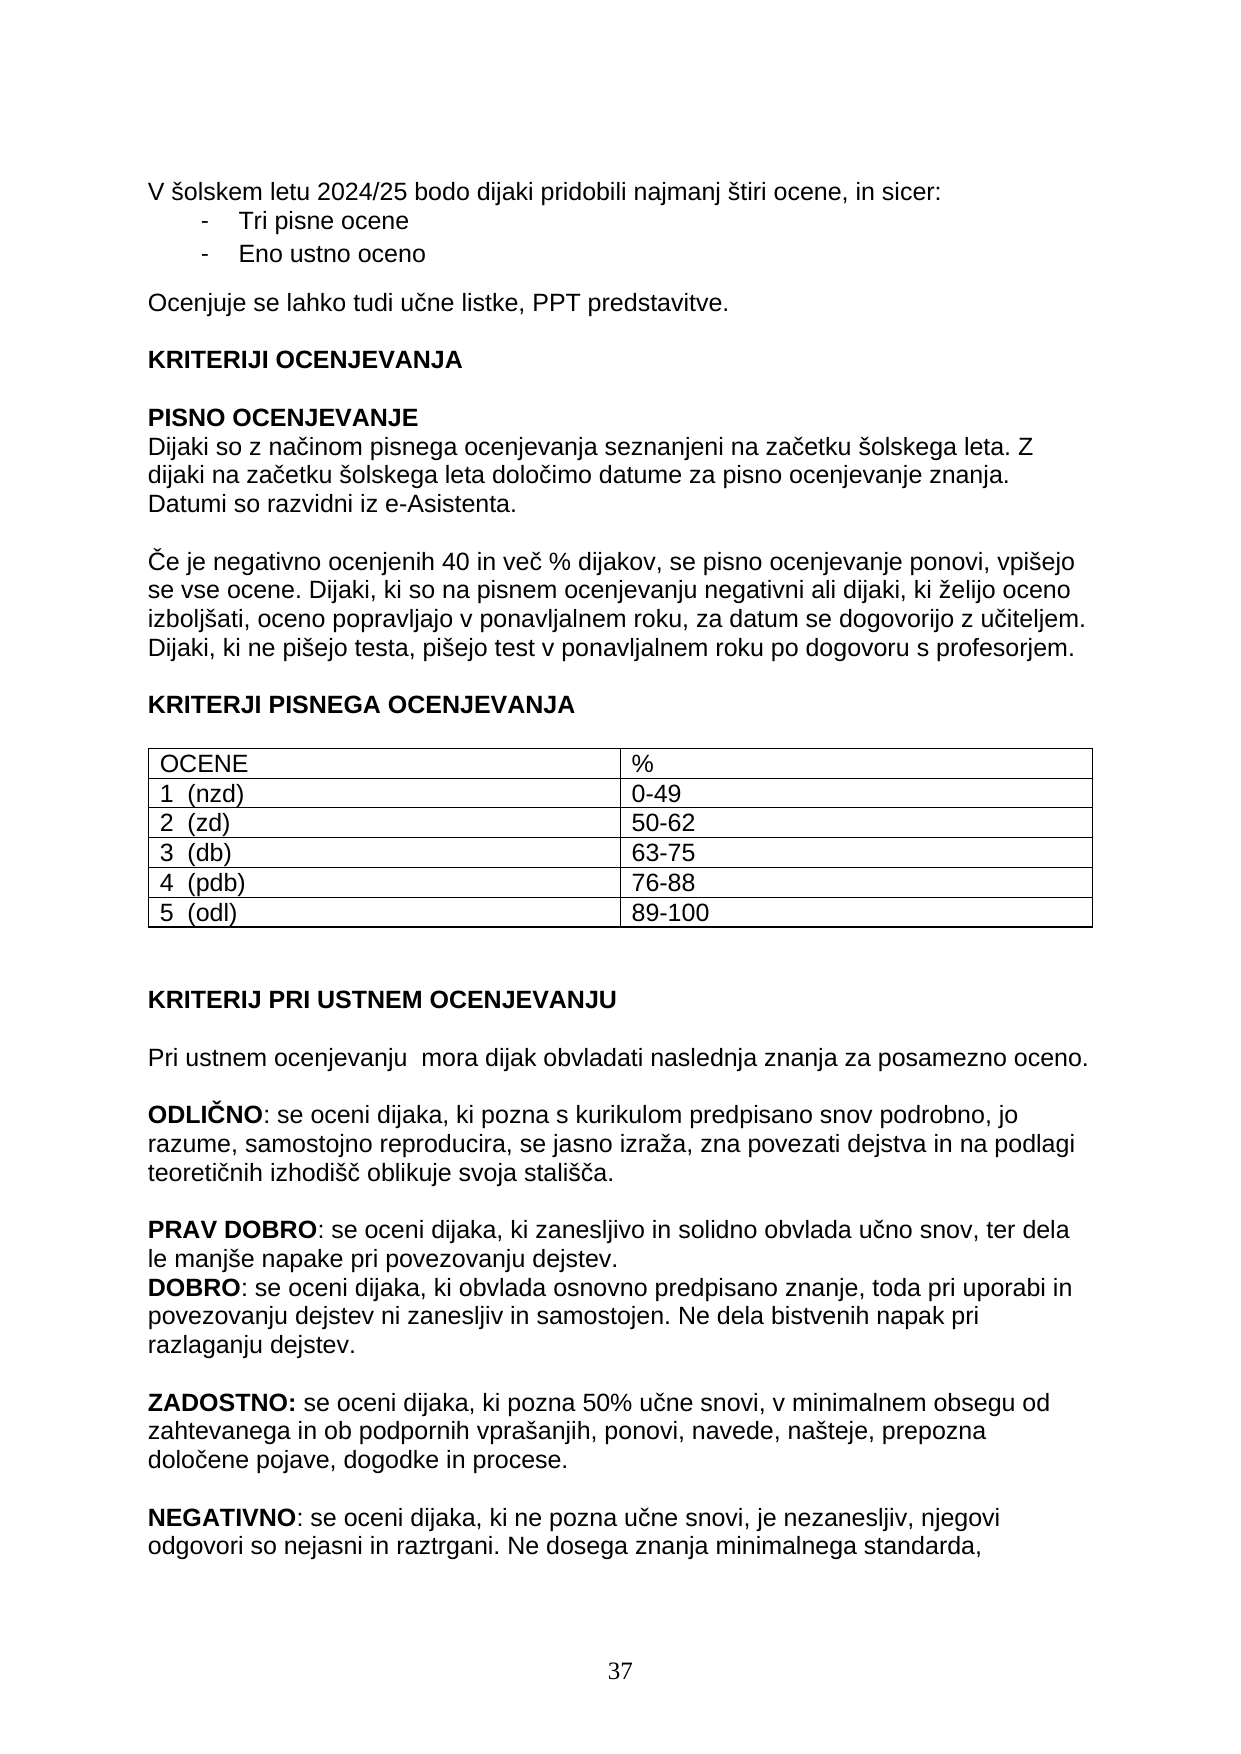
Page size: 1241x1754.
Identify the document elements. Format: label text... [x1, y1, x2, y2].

text V šolskem letu 2024/25 bodo dijaki pridobili najmanj štiri ocene, in sicer: [148, 176, 1093, 205]
table_cell 76-88 [621, 868, 1092, 897]
text PISNO OCENJEVANJE [148, 403, 1093, 431]
table_cell 5 (odl) [149, 898, 620, 926]
list Eno ustno oceno [201, 238, 1093, 269]
text ZADOSTNO: se oceni dijaka, ki pozna 50% učne snovi, v minimalnem obsegu od zahtevanega in ob podpornih vprašanjih, ponovi, navede, našteje, prepozna določene pojave, dogodke in procese. [148, 1387, 1093, 1474]
table_cell 63-75 [621, 838, 1092, 867]
table_cell 2 (zd) [149, 808, 620, 837]
table_cell 0-49 [621, 779, 1092, 807]
text Dijaki so z načinom pisnega ocenjevanja seznanjeni na začetku šolskega leta. Z dijaki na začetku šolskega leta določimo datume za pisno ocenjevanje znanja. Datumi so razvidni iz e-Asistenta. [148, 431, 1093, 518]
text DOBRO: se oceni dijaka, ki obvlada osnovno predpisano znanje, toda pri uporabi in povezovanju dejstev ni zanesljiv in samostojen. Ne dela bistvenih napak pri razlaganju dejstev. [148, 1272, 1093, 1359]
text PRAV DOBRO: se oceni dijaka, ki zanesljivo in solidno obvlada učno snov, ter dela le manjše napake pri povezovanju dejstev. [148, 1215, 1093, 1272]
text KRITERJI PISNEGA OCENJEVANJA [148, 690, 1093, 719]
table_cell 4 (pdb) [149, 868, 620, 897]
list Tri pisne ocene [201, 205, 1093, 236]
text Pri ustnem ocenjevanju mora dijak obvladati naslednja znanja za posamezno oceno. [148, 1042, 1093, 1071]
text ODLIČNO: se oceni dijaka, ki pozna s kurikulom predpisano snov podrobno, jo razume, samostojno reproducira, se jasno izraža, zna povezati dejstva in na podlagi teoretičnih izhodišč oblikuje svoja stališča. [148, 1100, 1093, 1186]
text Če je negativno ocenjenih 40 in več % dijakov, se pisno ocenjevanje ponovi, vpišejo se vse ocene. Dijaki, ki so na pisnem ocenjevanju negativni ali dijaki, ki želijo oceno izboljšati, oceno popravljajo v ponavljalnem roku, za datum se dogovorijo z učiteljem. Dijaki, ki ne pišejo testa, pišejo test v ponavljalnem roku po dogovoru s profesorjem. [148, 546, 1093, 661]
table_cell 50-62 [621, 808, 1092, 837]
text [148, 1502, 1093, 1560]
table_cell 1 (nzd) [149, 779, 620, 807]
table_cell 3 (db) [149, 838, 620, 867]
table_header OCENE [149, 749, 620, 777]
table_cell 89-100 [621, 898, 1092, 926]
text Ocenjuje se lahko tudi učne listke, PPT predstavitve. [148, 288, 1093, 316]
table_header % [621, 749, 1092, 777]
text KRITERIJI OCENJEVANJA [148, 345, 1093, 374]
text KRITERIJ PRI USTNEM OCENJEVANJU [148, 985, 1093, 1014]
